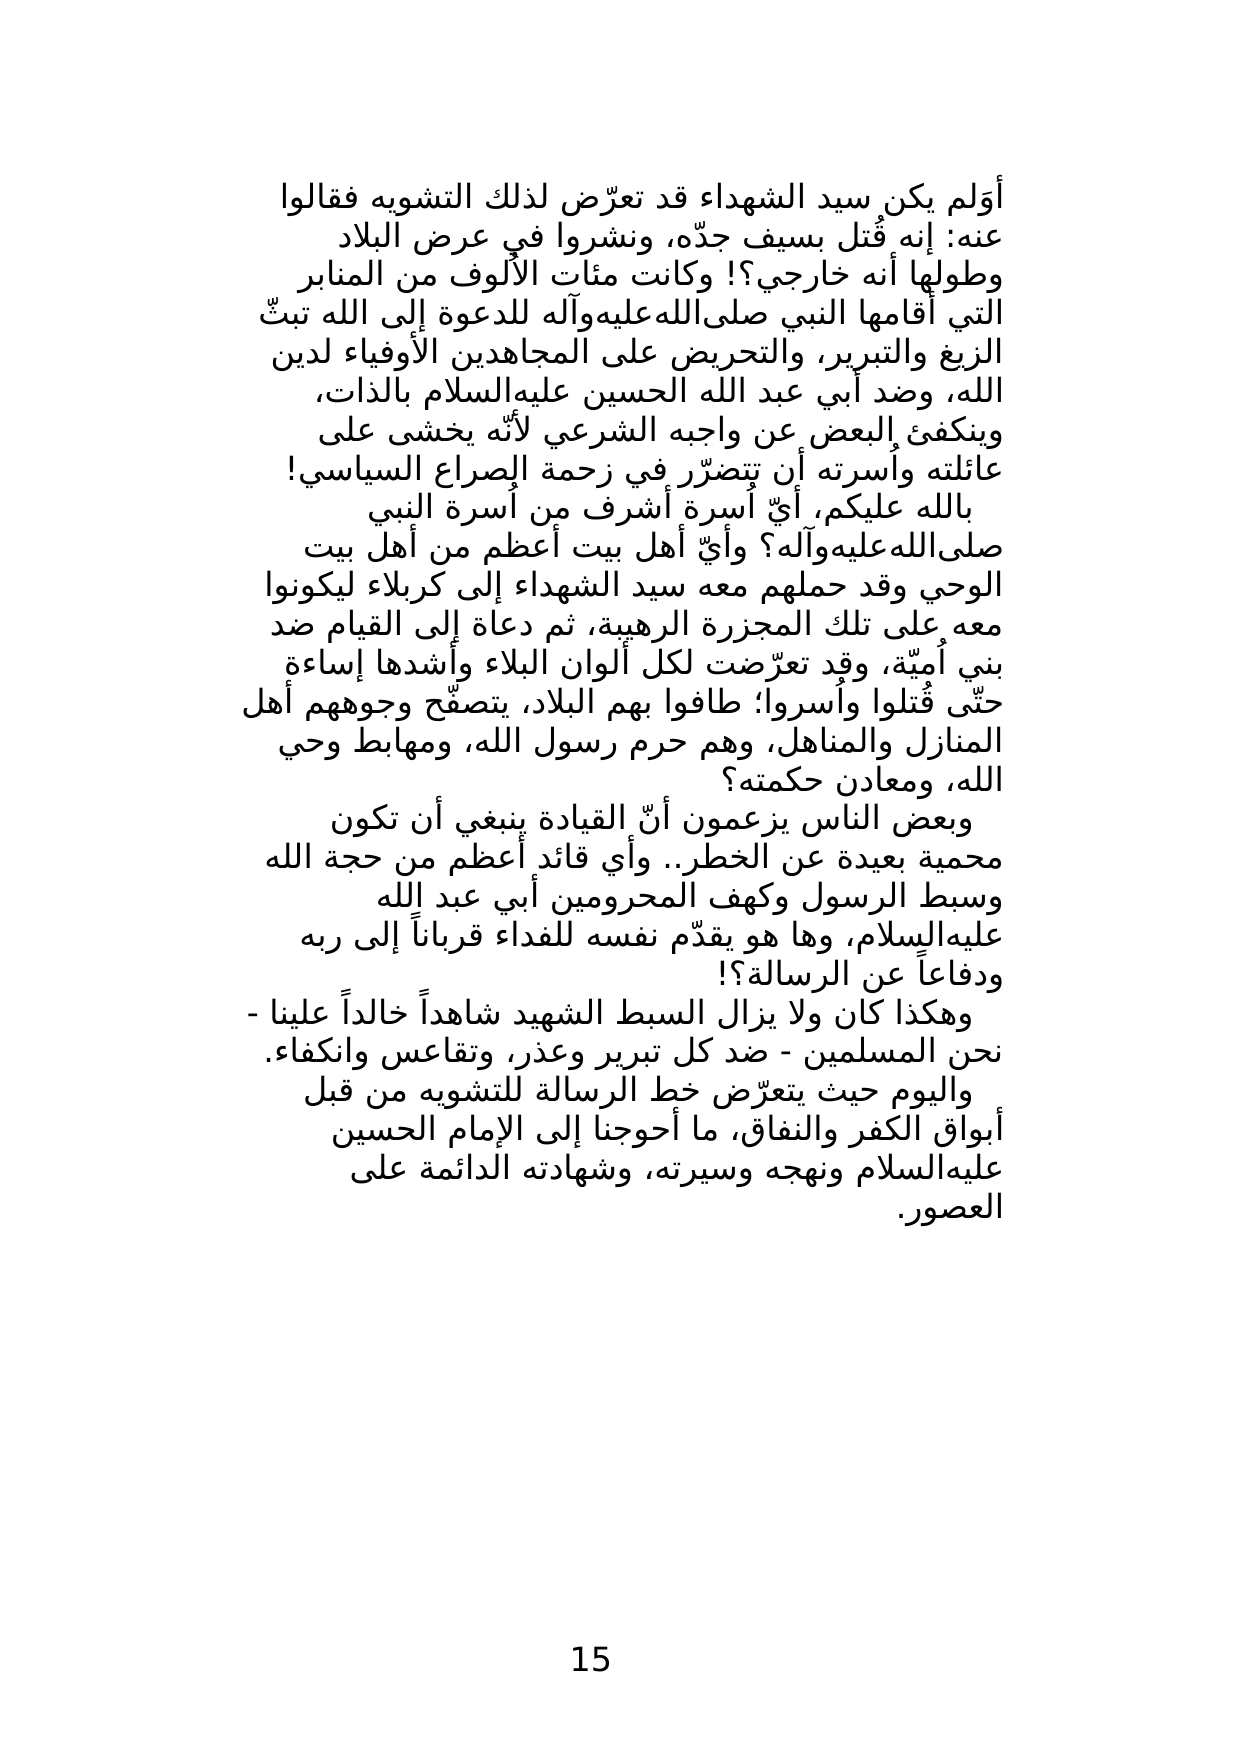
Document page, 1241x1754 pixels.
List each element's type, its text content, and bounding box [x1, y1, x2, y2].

text أوَلم يكن سيد الشهداء قد تعرّض لذلك التشويه فقالوا عنه: إنه قُتل بسيف جدّه، ونشروا في عرض البلاد وطولها أنه خارجي؟! وكانت مئات الاُلوف من المنابر التي أقامها النبي صلى‌الله‌عليه‌وآله للدعوة إلى الله تبثّ الزيغ والتبرير، والتحريض على المجاهدين الأوفياء لدين الله، وضد أبي عبد الله الحسين عليه‌السلام بالذات، وينكفئ البعض عن واجبه الشرعي لأنّه يخشى على عائلته واُسرته أن تتضرّر في زحمة الصراع السياسي! [236, 177, 1004, 488]
text بالله عليكم، أيّ اُسرة أشرف من اُسرة النبي صلى‌الله‌عليه‌وآله؟ وأيّ أهل بيت أعظم من أهل بيت الوحي وقد حملهم معه سيد الشهداء إلى كربلاء ليكونوا معه على تلك المجزرة الرهيبة، ثم دعاة إلى القيام ضد بني اُميّة، وقد تعرّضت لكل ألوان البلاء وأشدها إساءة حتّى قُتلوا واُسروا؛ طافوا بهم البلاد، يتصفّح وجوههم أهل المنازل والمناهل، وهم حرم رسول الله، ومهابط وحي الله، ومعادن حكمته؟ [236, 488, 1004, 799]
text وهكذا كان ولا يزال السبط الشهيد شاهداً خالداً علينا - نحن المسلمين - ضد كل تبرير وعذر، وتقاعس وانكفاء. [236, 993, 1004, 1071]
text وبعض الناس يزعمون أنّ القيادة ينبغي أن تكون محمية بعيدة عن الخطر.. وأي قائد أعظم من حجة الله وسبط الرسول وكهف المحرومين أبي عبد الله عليه‌السلام، وها هو يقدّم نفسه للفداء قرباناً إلى ربه ودفاعاً عن الرسالة؟! [236, 799, 1004, 993]
text واليوم حيث يتعرّض خط الرسالة للتشويه من قبل أبواق الكفر والنفاق، ما أحوجنا إلى الإمام الحسين عليه‌السلام ونهجه وسيرته، وشهادته الدائمة على العصور. [236, 1071, 1004, 1226]
